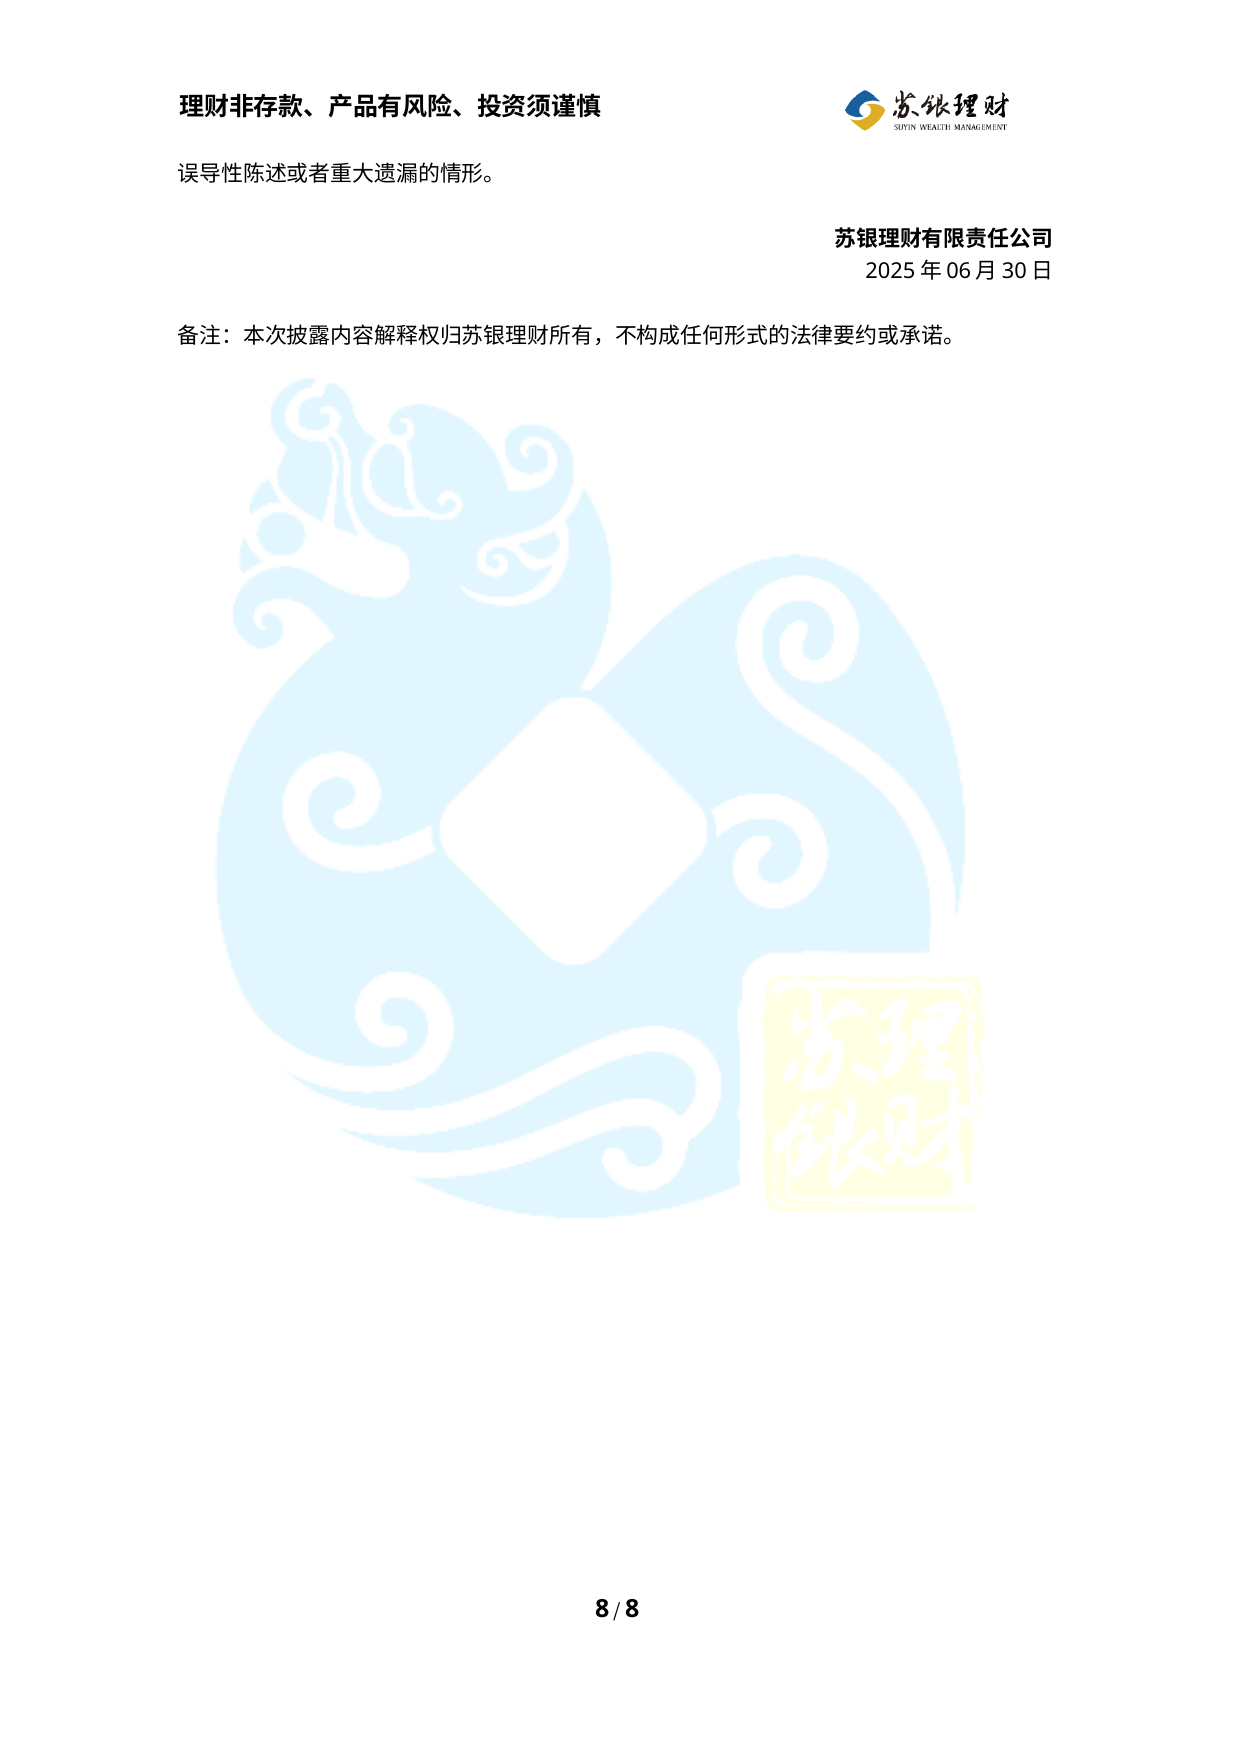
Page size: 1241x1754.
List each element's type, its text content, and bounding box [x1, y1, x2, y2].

text 苏银理财有限责任公司 [177, 221, 1053, 253]
picture [820, 72, 1039, 143]
text 备注：本次披露内容解释权归苏银理财所有，不构成任何形式的法律要约或承诺。 [177, 318, 1053, 351]
text 在本报告期内，托管人严格遵守有关法律法规、托管协议关于托管人职责的约定，尽职尽责地履行了托管职责。在管理人提供的各项数据和信息真实、准确、有效的前提下，在托管人能够知悉和掌握的情况范围内，托管人对财务数据进行了复核，未发现存在虚假记载、误导性陈述或者重大遗漏的情形。 [177, 156, 1053, 188]
text 2025年06月30日 [177, 253, 1053, 286]
